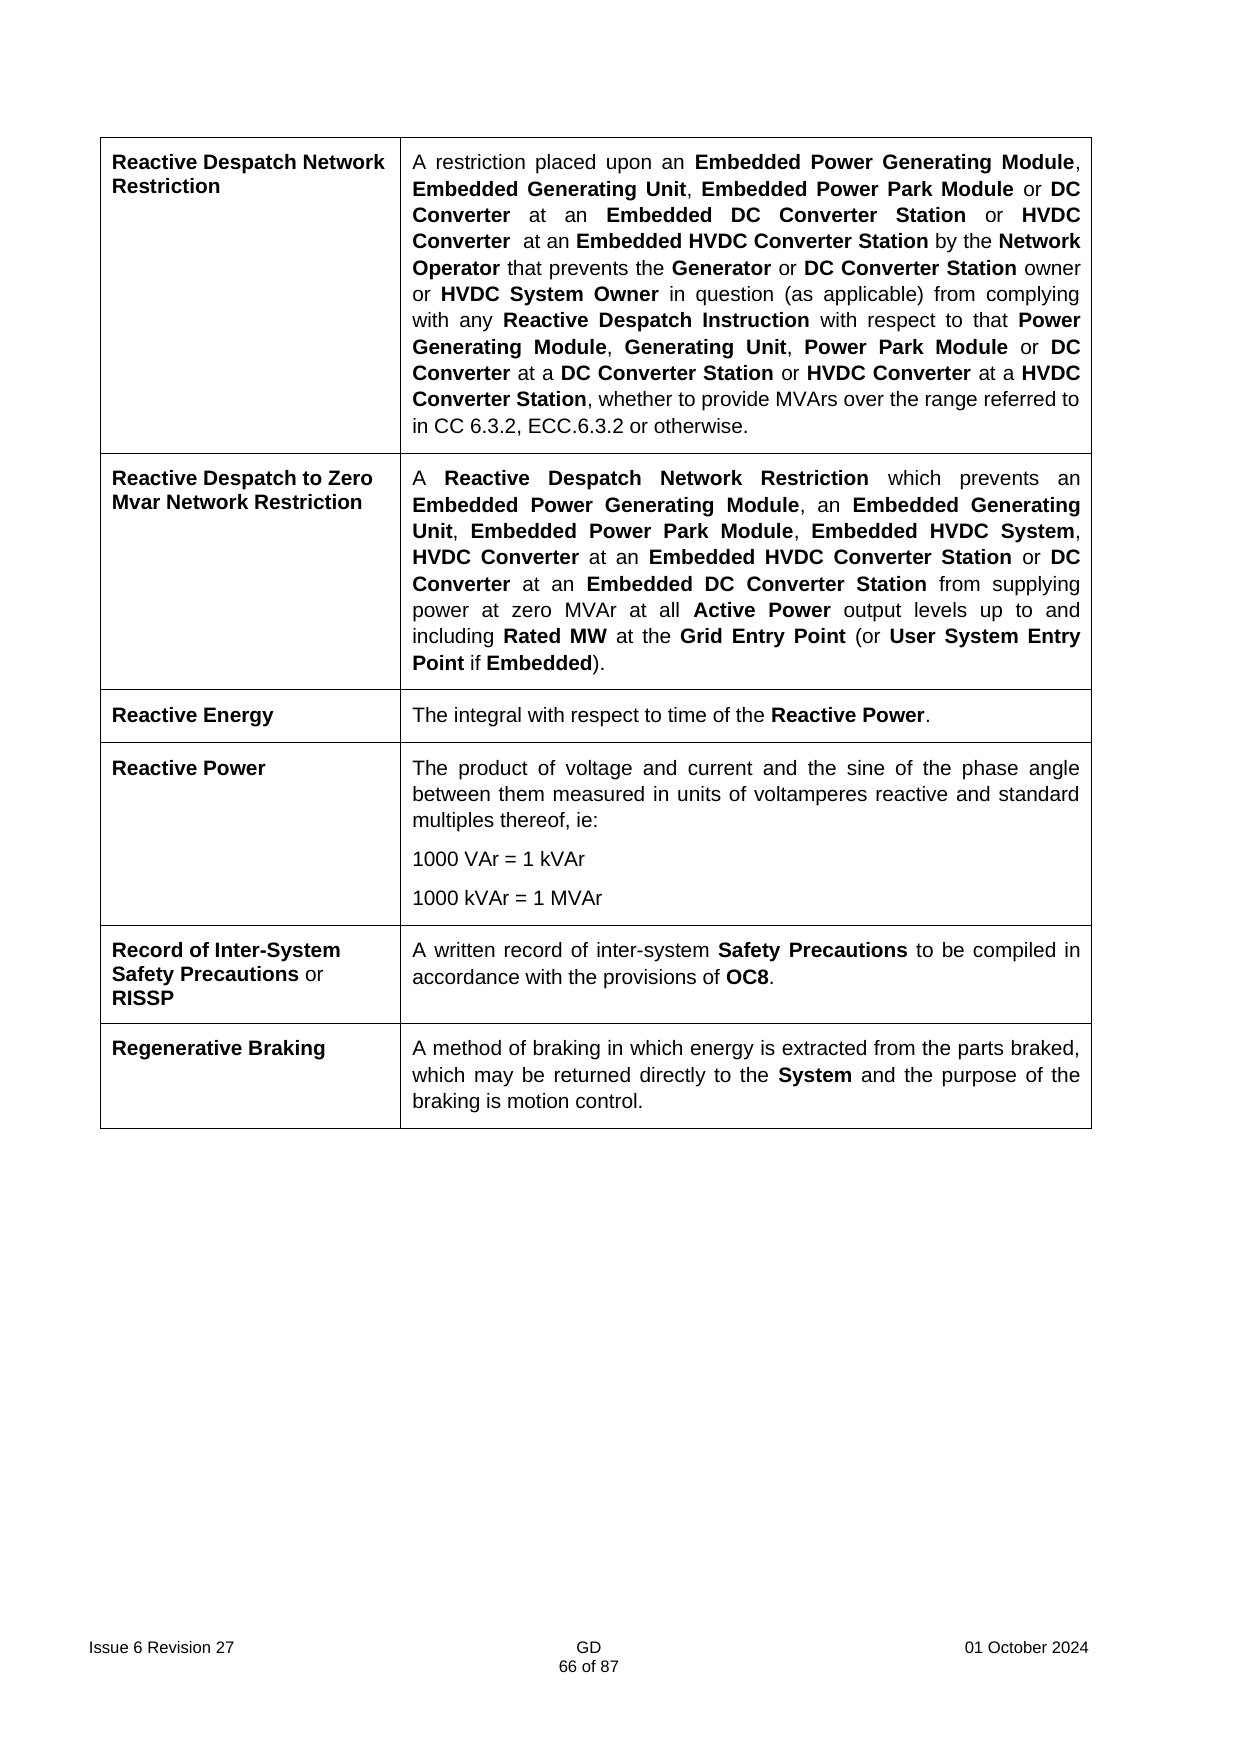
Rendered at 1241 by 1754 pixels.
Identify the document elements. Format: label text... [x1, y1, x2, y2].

table_cell A method of braking in which energy is extracted from the parts braked, which may be returned directly to the System and the purpose of the braking is motion control. [401, 1024, 1091, 1128]
table_cell Record of Inter-System Safety Precautions or RISSP [101, 926, 400, 1022]
table_cell Reactive Despatch Network Restriction [101, 138, 400, 452]
table_cell Reactive Energy [101, 690, 400, 742]
table_cell A restriction placed upon an Embedded Power Generating Module, Embedded Generating Unit, Embedded Power Park Module or DC Converter at an Embedded DC Converter Station or HVDC Converter at an Embedded HVDC Converter Station by the Network Operator that prevents the Generator or DC Converter Station owner or HVDC System Owner in question (as applicable) from complying with any Reactive Despatch Instruction with respect to that Power Generating Module, Generating Unit, Power Park Module or DC Converter at a DC Converter Station or HVDC Converter at a HVDC Converter Station, whether to provide MVArs over the range referred to in CC 6.3.2, ECC.6.3.2 or otherwise. [401, 138, 1091, 452]
table_cell A written record of inter-system Safety Precautions to be compiled in accordance with the provisions of OC8. [401, 926, 1091, 1022]
table_cell Reactive Power [101, 743, 400, 924]
table_cell The integral with respect to time of the Reactive Power. [401, 690, 1091, 742]
table_cell Reactive Despatch to Zero Mvar Network Restriction [101, 454, 400, 689]
table_cell Regenerative Braking [101, 1024, 400, 1128]
table_cell The product of voltage and current and the sine of the phase angle between them measured in units of voltamperes reactive and standard multiples thereof, ie: 1000 VAr = 1 kVAr 1000 kVAr = 1 MVAr [401, 743, 1091, 924]
table_cell A Reactive Despatch Network Restriction which prevents an Embedded Power Generating Module, an Embedded Generating Unit, Embedded Power Park Module, Embedded HVDC System, HVDC Converter at an Embedded HVDC Converter Station or DC Converter at an Embedded DC Converter Station from supplying power at zero MVAr at all Active Power output levels up to and including Rated MW at the Grid Entry Point (or User System Entry Point if Embedded). [401, 454, 1091, 689]
